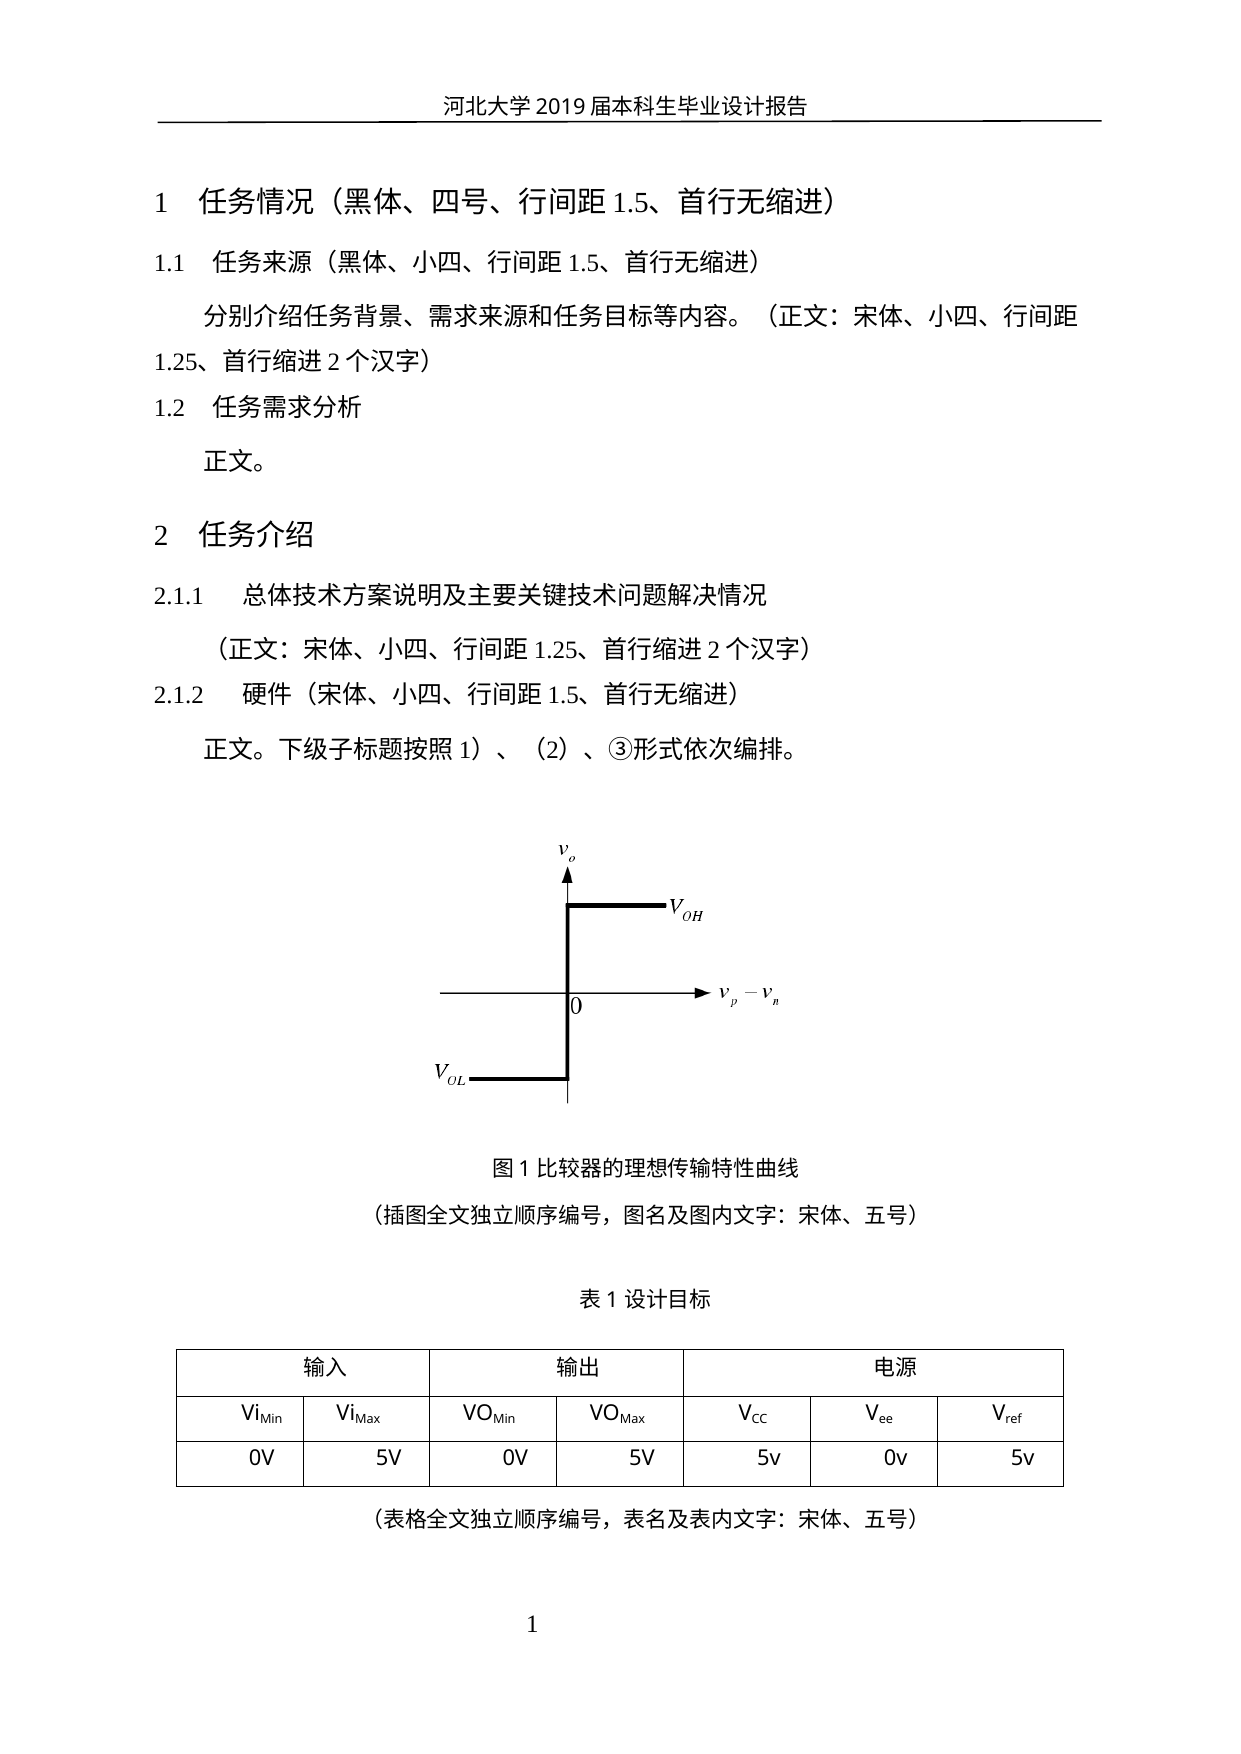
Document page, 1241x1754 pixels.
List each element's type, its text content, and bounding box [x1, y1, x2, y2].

table_header 输出 [430, 1350, 683, 1396]
picture [396, 811, 802, 1121]
text 正文。 [153, 441, 1098, 478]
table_cell VOMax [557, 1397, 683, 1441]
table_cell VOMin [430, 1397, 556, 1441]
table_cell 5v [684, 1442, 810, 1486]
table_cell ViMax [304, 1397, 429, 1441]
table_cell 0v [811, 1442, 937, 1486]
subtitle 任务介绍 [153, 512, 1098, 554]
table_cell 0V [430, 1442, 556, 1486]
table_cell ViMin [177, 1397, 303, 1441]
subtitle 任务需求分析 [153, 387, 1098, 423]
subtitle 硬件（宋体、小四、行间距1.5、首行无缩进） [153, 675, 1098, 711]
text 分别介绍任务背景、需求来源和任务目标等内容。（正文：宋体、小四、行间距1.25、首行缩进2个汉字） [153, 296, 1098, 378]
table_cell Vref [938, 1397, 1063, 1441]
table_cell 5V [557, 1442, 683, 1486]
subtitle 任务来源（黑体、小四、行间距1.5、首行无缩进） [153, 242, 1098, 278]
table_header 电源 [684, 1350, 1063, 1396]
text （插图全文独立顺序编号，图名及图内文字：宋体、五号） [153, 1198, 1098, 1230]
subtitle 任务情况（黑体、四号、行间距1.5、首行无缩进） [153, 178, 1098, 221]
table_cell 0V [177, 1442, 303, 1486]
table_cell 5V [304, 1442, 429, 1486]
text （正文：宋体、小四、行间距1.25、首行缩进2个汉字） [153, 629, 1098, 666]
table_cell 5v [938, 1442, 1063, 1486]
table_header 输入 [177, 1350, 429, 1396]
text 正文。下级子标题按照1）、（2）、③形式依次编排。 [153, 729, 1098, 765]
text 表1 设计目标 [153, 1282, 1098, 1313]
subtitle 总体技术方案说明及主要关键技术问题解决情况 [153, 575, 1098, 611]
table_cell Vee [811, 1397, 937, 1441]
text （表格全文独立顺序编号，表名及表内文字：宋体、五号） [153, 1374, 1098, 1534]
table_cell VCC [684, 1397, 810, 1441]
